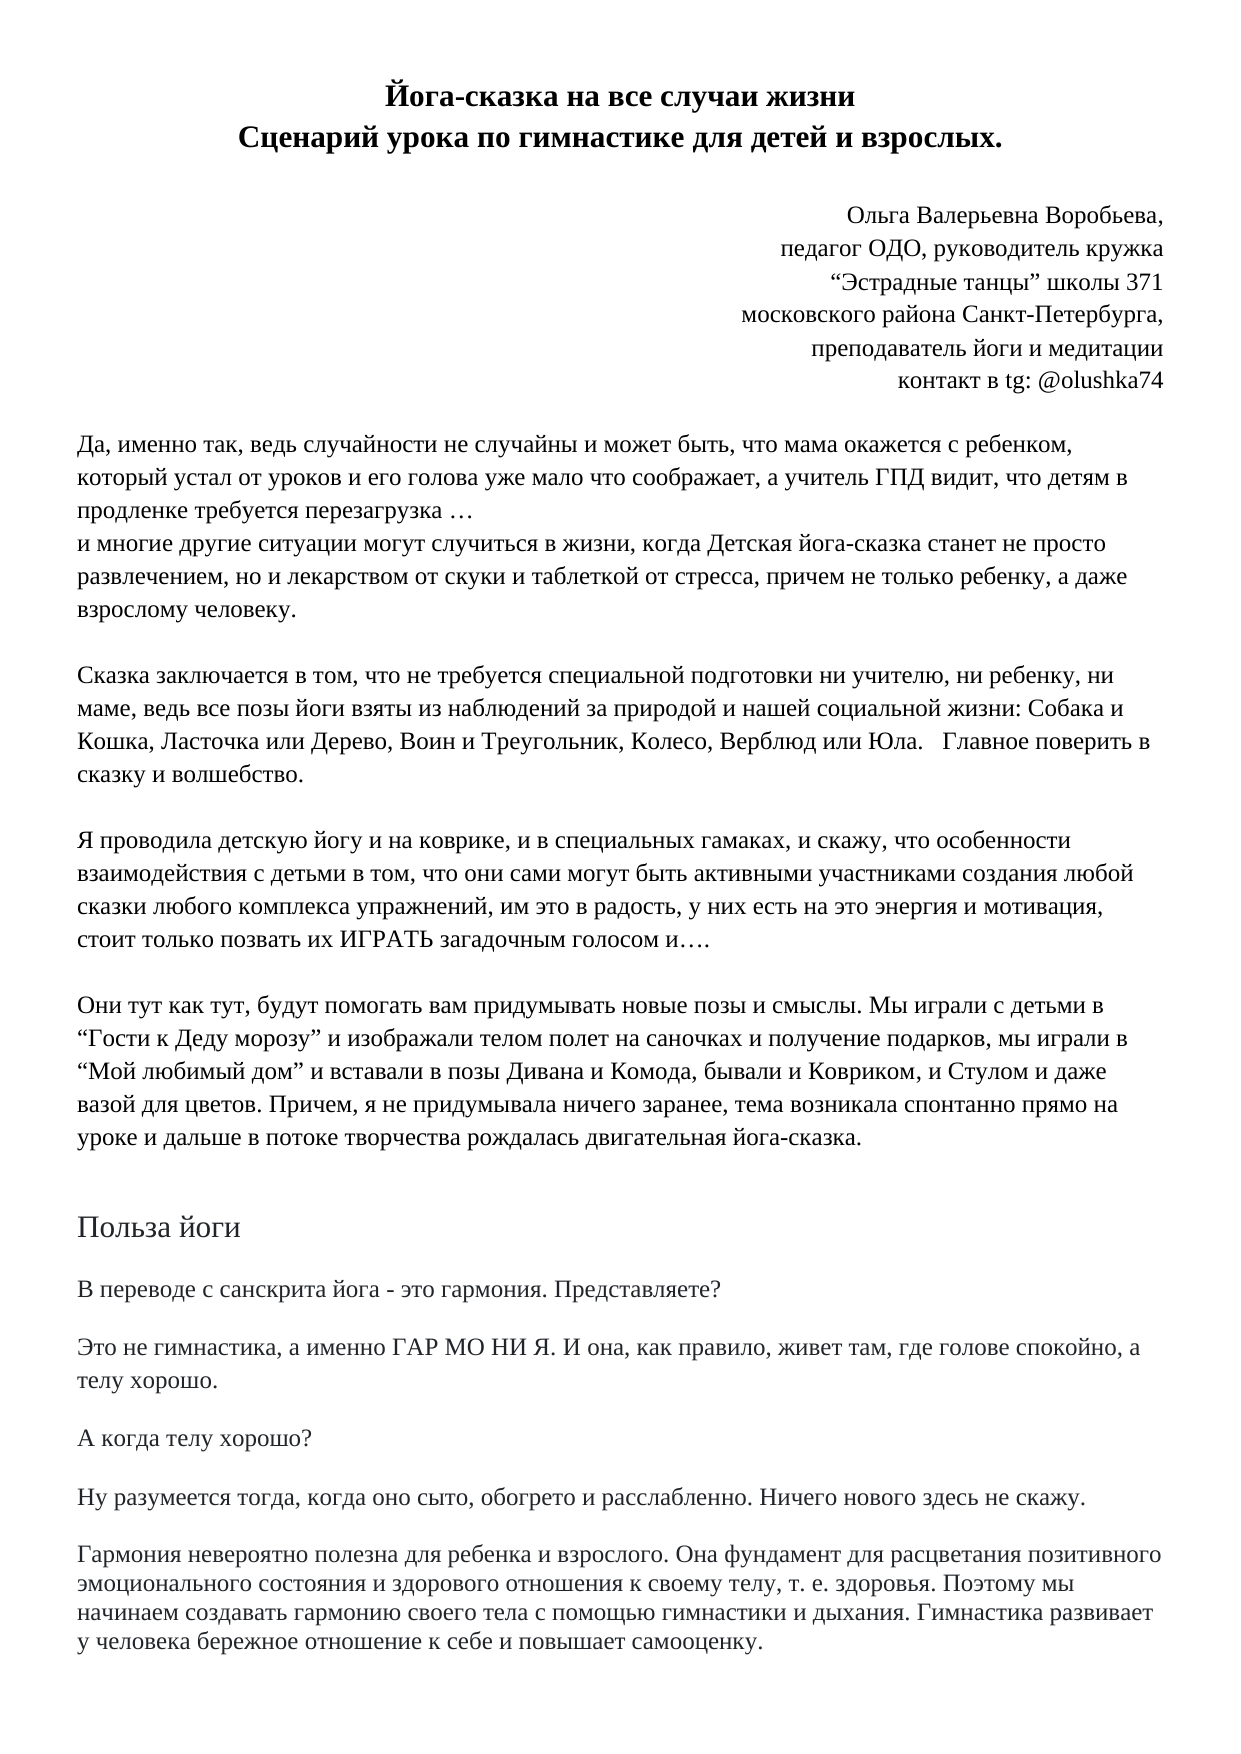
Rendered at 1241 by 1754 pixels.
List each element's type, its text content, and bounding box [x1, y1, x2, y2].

text А когда телу хорошо? [77, 1423, 1163, 1452]
text Они тут как тут, будут помогать вам придумывать новые позы и смыслы. Мы играли с детьми в “Гости к Деду морозу” и изображали телом полет на саночках и получение подарков, мы играли в “Мой любимый дом” и вставали в позы Дивана и Комода, бывали и Ковриком, и Стулом и даже вазой для цветов. Причем, я не придумывала ничего заранее, тема возникала спонтанно прямо на уроке и дальше в потоке творчества рождалась двигательная йога-сказка. [77, 990, 1163, 1151]
text контакт в tg: @olushka74 [77, 366, 1163, 394]
text педагог ОДО, руководитель кружка [77, 233, 1163, 262]
text В переводе с санскрита йога - это гармония. Представляете? [77, 1274, 1163, 1303]
text Йога-сказка на все случаи жизни [77, 77, 1163, 113]
text “Эстрадные танцы” школы 371 [77, 267, 1163, 295]
subtitle Польза йоги [77, 1208, 1163, 1244]
text и многие другие ситуации могут случиться в жизни, когда Детская йога-сказка станет не просто развлечением, но и лекарством от скуки и таблеткой от стресса, причем не только ребенку, а даже взрослому человеку. [77, 528, 1163, 623]
text преподаватель йоги и медитации [77, 333, 1163, 361]
text Сказка заключается в том, что не требуется специальной подготовки ни учителю, ни ребенку, ни маме, ведь все позы йоги взяты из наблюдений за природой и нашей социальной жизни: Собака и Кошка, Ласточка или Дерево, Воин и Треугольник, Колесо, Верблюд или Юла. Главное поверить в сказку и волшебство. [77, 660, 1163, 788]
text Да, именно так, ведь случайности не случайны и может быть, что мама окажется с ребенком, который устал от уроков и его голова уже мало что соображает, а учитель ГПД видит, что детям в продленке требуется перезагрузка … [77, 429, 1163, 524]
text Ну разумеется тогда, когда оно сыто, обогрето и расслабленно. Ничего нового здесь не скажу. [77, 1482, 1163, 1510]
text Это не гимнастика, а именно ГАР МО НИ Я. И она, как правило, живет там, где голове спокойно, а телу хорошо. [77, 1332, 1163, 1394]
text Гармония невероятно полезна для ребенка и взрослого. Она фундамент для расцветания позитивного эмоционального состояния и здорового отношения к своему телу, т. е. здоровья. Поэтому мы начинаем создавать гармонию своего тела с помощью гимнастики и дыхания. Гимнастика развивает у человека бережное отношение к себе и повышает самооценку. [77, 1539, 1163, 1654]
text Я проводила детскую йогу и на коврике, и в специальных гамаках, и скажу, что особенности взаимодействия с детьми в том, что они сами могут быть активными участниками создания любой сказки любого комплекса упражнений, им это в радость, у них есть на это энергия и мотивация, стоит только позвать их ИГРАТЬ загадочным голосом и…. [77, 825, 1163, 953]
text Сценарий урока по гимнастике для детей и взрослых. [77, 118, 1163, 154]
text московского района Санкт-Петербурга, [77, 299, 1163, 328]
text Ольга Валерьевна Воробьева, [77, 201, 1163, 229]
